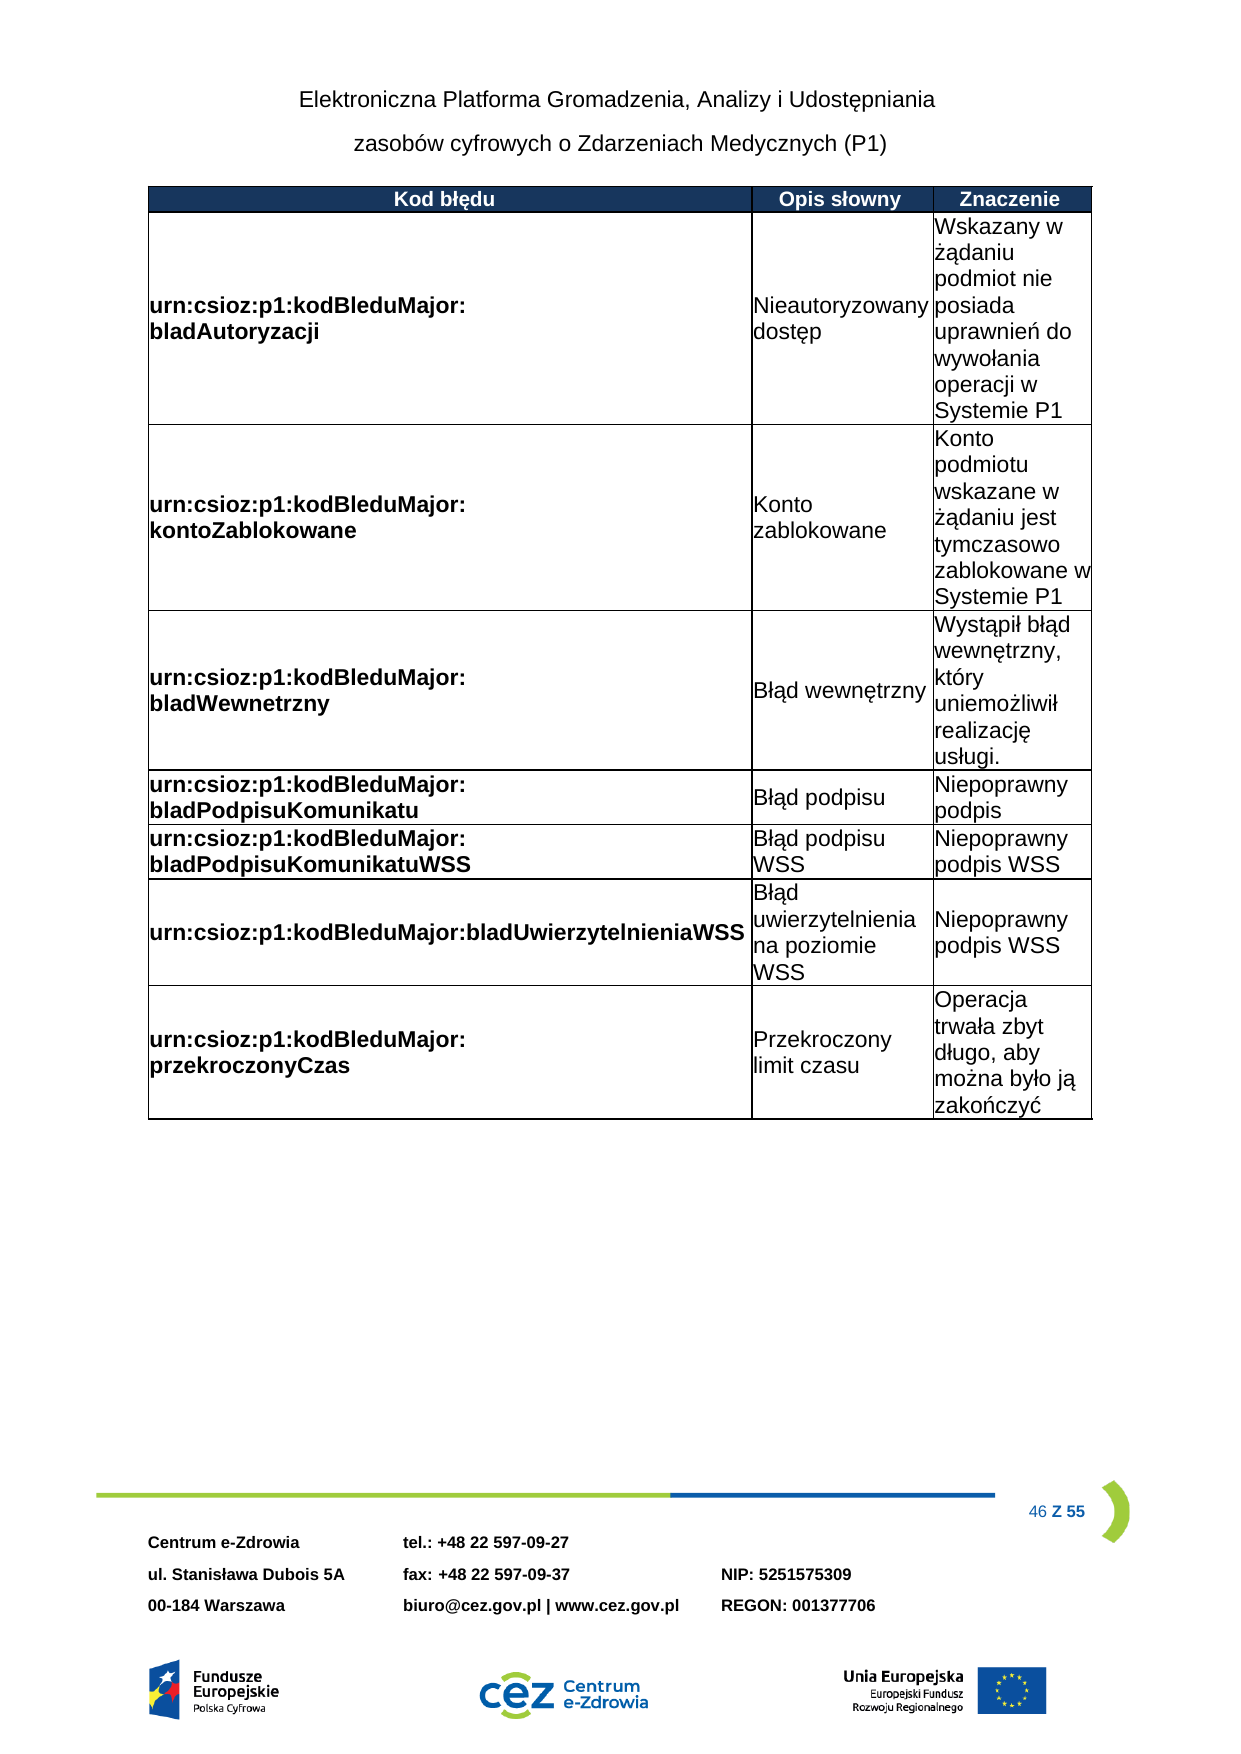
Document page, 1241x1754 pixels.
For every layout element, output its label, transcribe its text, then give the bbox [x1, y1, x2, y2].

table_header Opis słowny [753, 187, 933, 211]
table_cell urn:csioz:p1:kodBleduMajor: bladPodpisuKomunikatuWSS [149, 825, 751, 878]
table_cell Błąd podpisu [753, 771, 933, 823]
table_cell urn:csioz:p1:kodBleduMajor: przekroczonyCzas [149, 986, 751, 1118]
table_cell urn:csioz:p1:kodBleduMajor: kontoZablokowane [149, 425, 751, 609]
table_header Kod błędu [149, 187, 751, 211]
table_cell Niepoprawny podpis WSS [934, 880, 1091, 985]
table_cell Konto podmiotu wskazane w żądaniu jest tymczasowo zablokowane w Systemie P1 [934, 425, 1091, 609]
picture [835, 1666, 1055, 1715]
table_cell urn:csioz:p1:kodBleduMajor: bladPodpisuKomunikatu [149, 771, 751, 823]
picture [477, 1671, 649, 1719]
table_cell Nieautoryzowany dostęp [753, 213, 933, 423]
table_cell Niepoprawny podpis WSS [934, 825, 1091, 878]
table_cell Wskazany w żądaniu podmiot nie posiada uprawnień do wywołania operacji w Systemie P1 [934, 213, 1091, 423]
table_cell Przekroczony limit czasu [753, 986, 933, 1118]
table_cell Niepoprawny podpis [934, 771, 1091, 823]
table_cell Błąd wewnętrzny [753, 611, 933, 769]
table_cell Operacja trwała zbyt długo, aby można było ją zakończyć [934, 986, 1091, 1118]
table_cell urn:csioz:p1:kodBleduMajor: bladWewnetrzny [149, 611, 751, 769]
table_header Znaczenie [934, 187, 1091, 211]
picture [1101, 1480, 1130, 1543]
table_cell Błąd uwierzytelnienia na poziomie WSS [753, 880, 933, 985]
table_cell Błąd podpisu WSS [753, 825, 933, 878]
table_cell urn:csioz:p1:kodBleduMajor: bladAutoryzacji [149, 213, 751, 423]
table_cell Konto zablokowane [753, 425, 933, 609]
table_cell urn:csioz:p1:kodBleduMajor:bladUwierzytelnieniaWSS [149, 880, 751, 985]
table_cell Wystąpił błąd wewnętrzny, który uniemożliwił realizację usługi. [934, 611, 1091, 769]
picture [142, 1657, 285, 1722]
